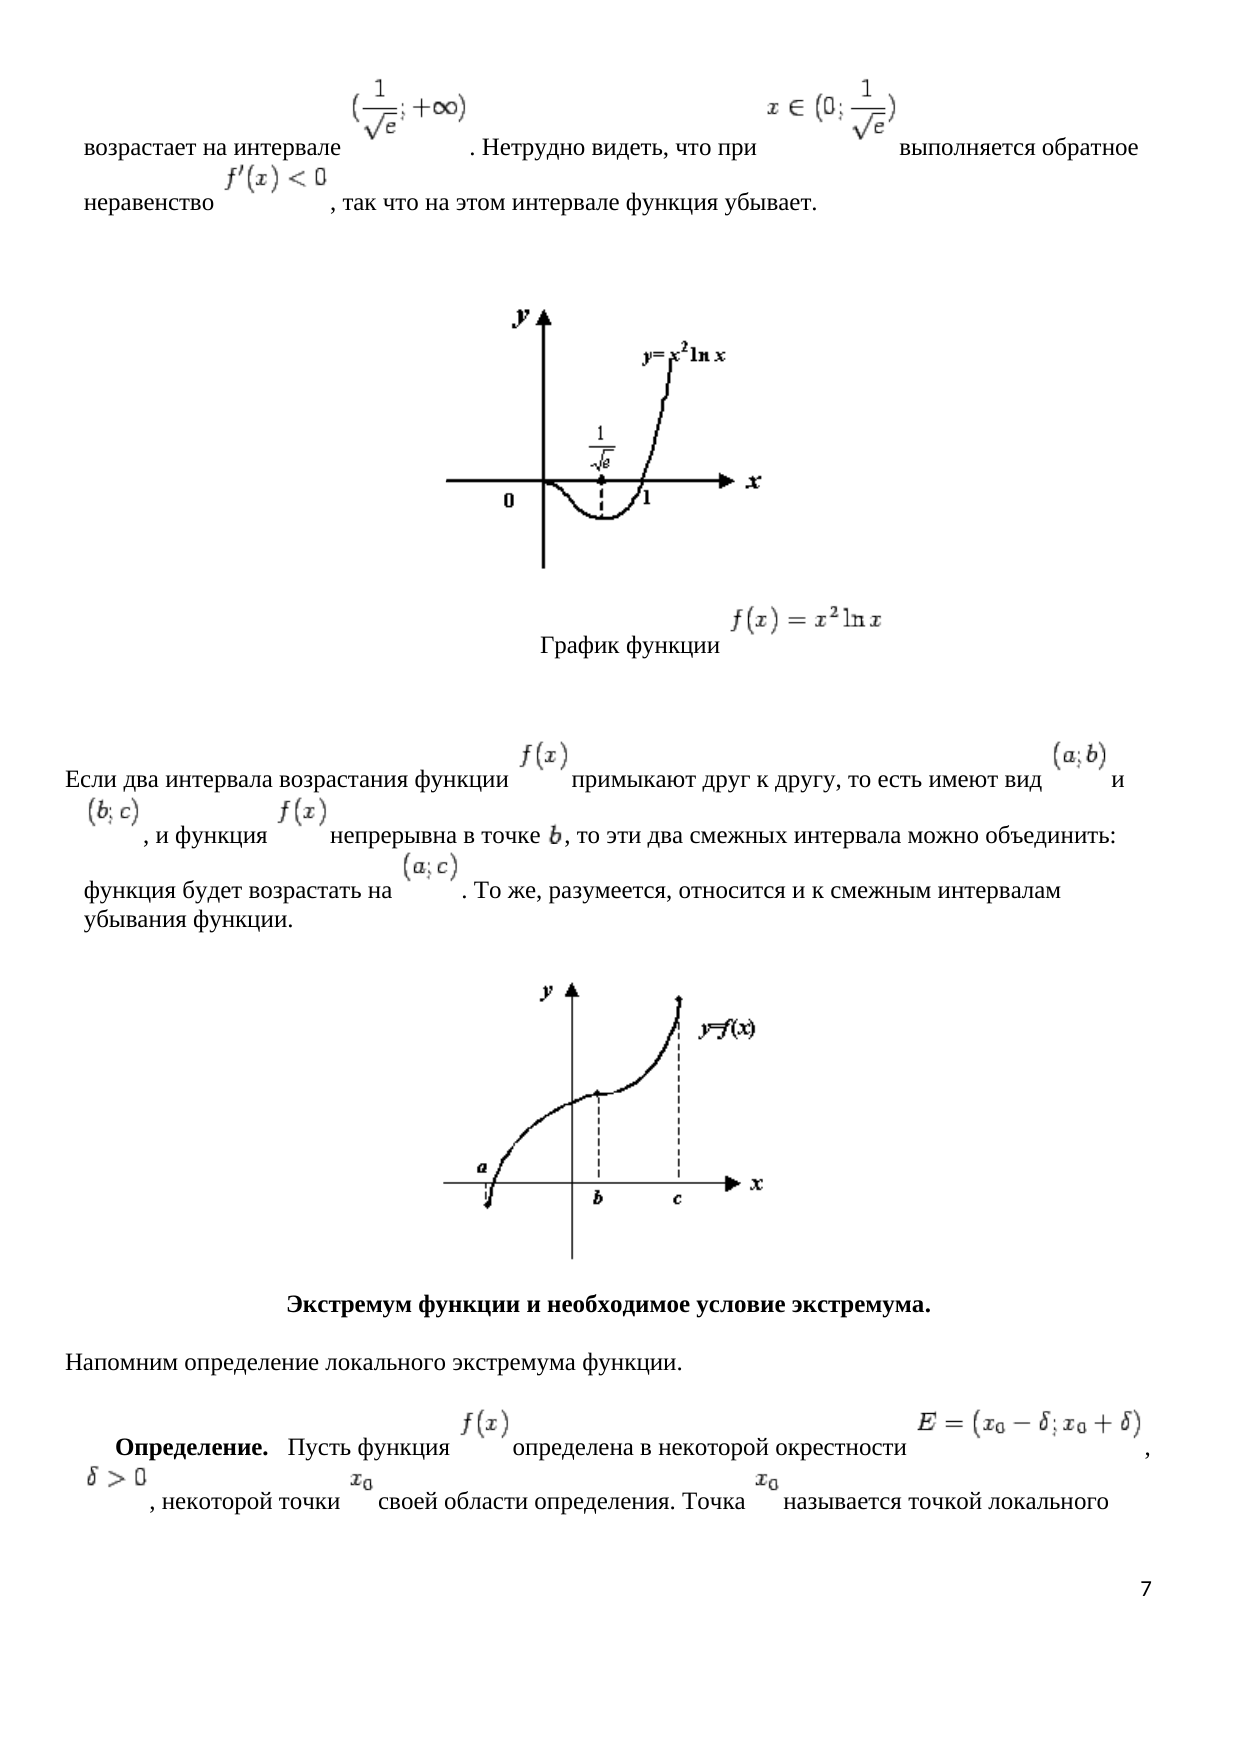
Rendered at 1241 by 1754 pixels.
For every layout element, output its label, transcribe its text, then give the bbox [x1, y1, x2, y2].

picture [83, 1460, 149, 1510]
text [65, 1405, 1152, 1514]
text Напомним определение локального экстремума функции. [65, 1347, 1152, 1376]
picture [445, 294, 771, 572]
picture [347, 73, 470, 156]
picture [726, 600, 886, 654]
picture [546, 821, 564, 844]
picture [1048, 737, 1112, 788]
picture [220, 160, 330, 211]
picture [515, 737, 572, 788]
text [65, 74, 1152, 216]
picture [456, 1405, 513, 1456]
picture [751, 1463, 784, 1510]
picture [763, 73, 900, 156]
text Экстремум функции и необходимое условие экстремума. [65, 1289, 1152, 1318]
picture [273, 793, 331, 844]
picture [913, 1405, 1145, 1456]
picture [83, 793, 143, 844]
picture [346, 1463, 378, 1510]
picture [398, 848, 462, 899]
text Если два интервала возрастания функции примыкают друг к другу, то есть имеют вид и , и функция непрерывна в точке , то эти два смежных интервала можно объединить: функция будет возрастать на . То же, разумеется, относится и к смежным интервалам убывания функции. [65, 738, 1152, 933]
picture [443, 961, 773, 1261]
text График функции [65, 600, 1152, 659]
